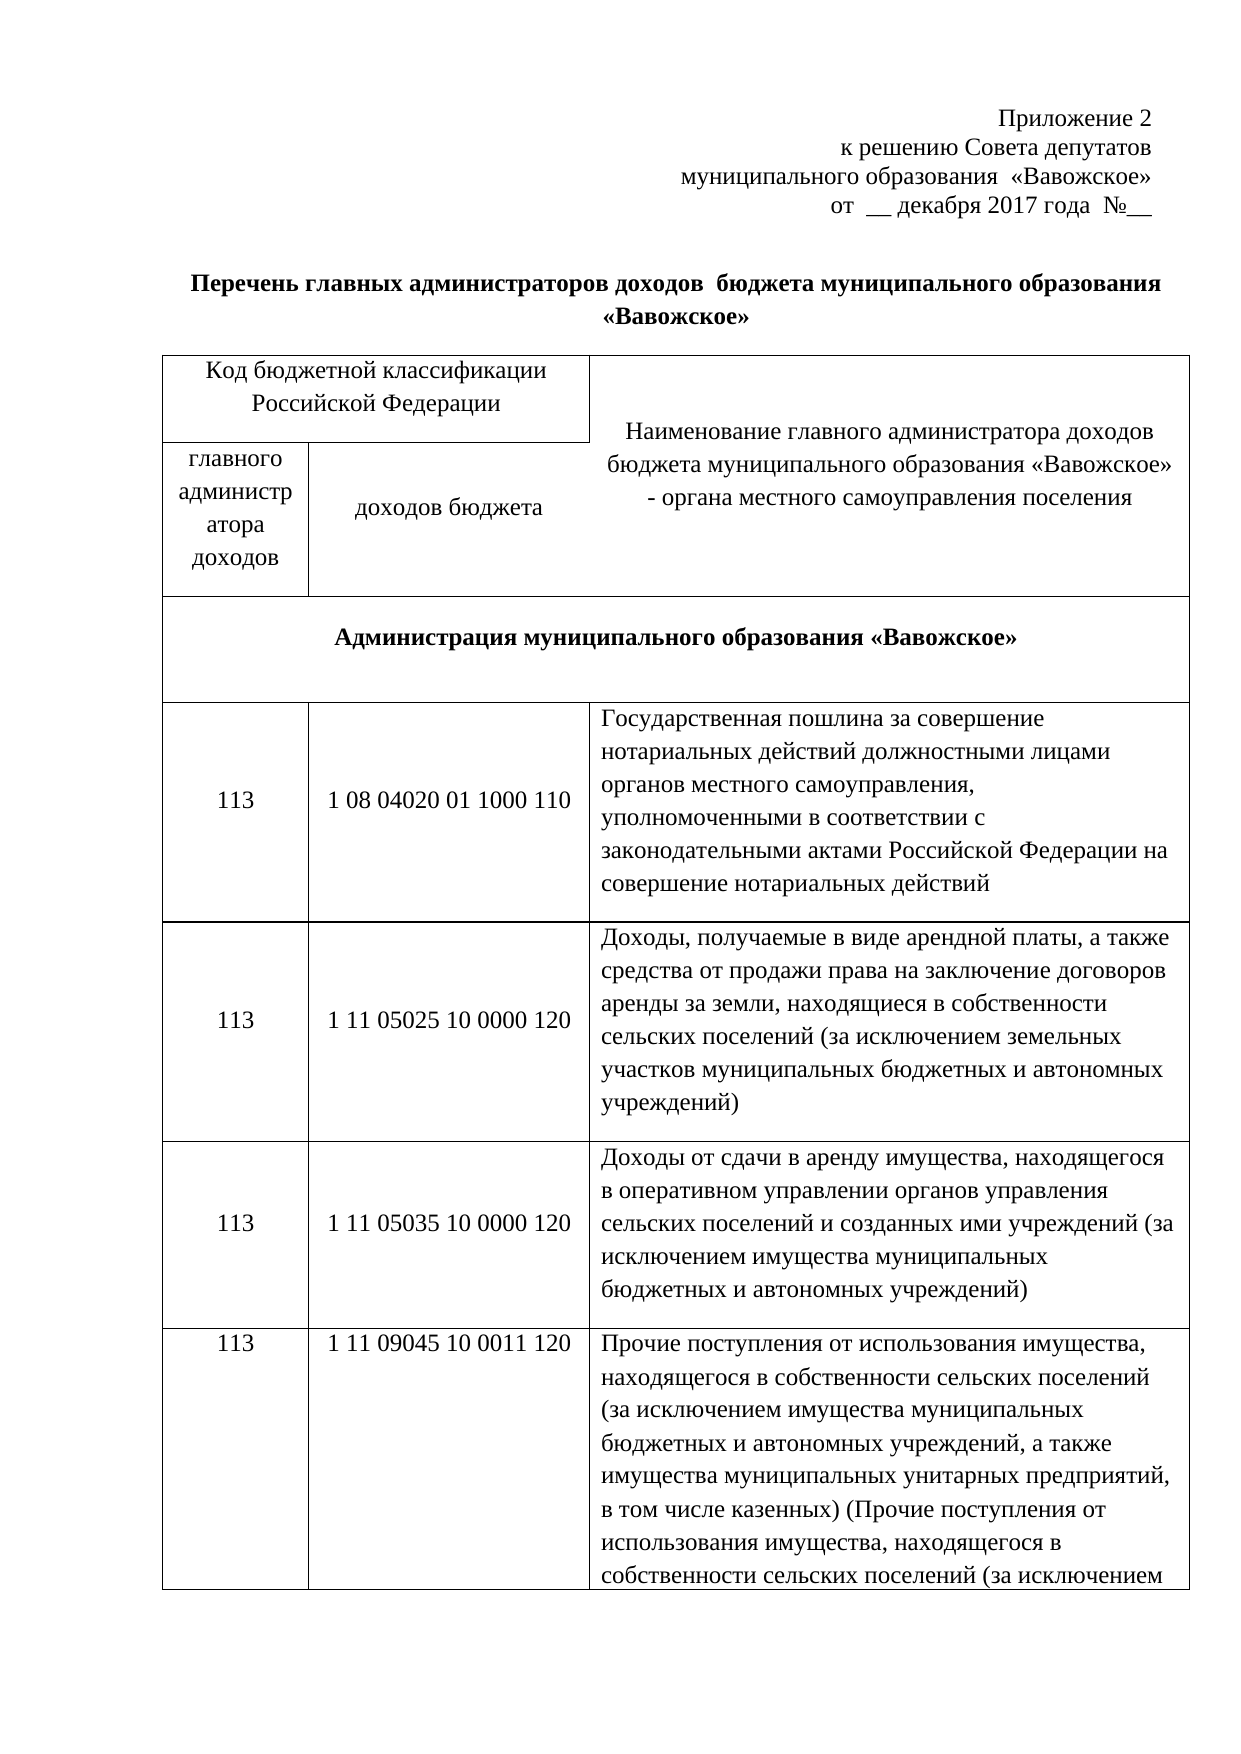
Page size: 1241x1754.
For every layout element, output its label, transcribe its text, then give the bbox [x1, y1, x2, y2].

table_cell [309, 1329, 589, 1588]
table_cell 113 [163, 1142, 308, 1327]
table_cell 113 [163, 923, 308, 1141]
table_cell доходов бюджета [309, 443, 589, 596]
text Приложение 2 [177, 103, 1152, 132]
table_cell Государственная пошлина за совершение нотариальных действий должностными лицами органов местного самоуправления, уполномоченными в соответствии с законодательными актами Российской Федерации на совершение нотариальных действий [590, 703, 1189, 921]
table_cell 1 11 05025 10 0000 120 [309, 923, 589, 1141]
table_cell 113 [163, 1329, 308, 1588]
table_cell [590, 1329, 1189, 1588]
table_cell Код бюджетной классификации Российской Федерации [163, 356, 589, 442]
table_header Перечень главных администраторов доходов бюджета муниципального образования «Вавожское» [163, 268, 1189, 354]
table_cell главного администратора доходов [163, 443, 308, 596]
table_cell Администрация муниципального образования «Вавожское» [163, 597, 1189, 702]
table_cell Доходы, получаемые в виде арендной платы, а также средства от продажи права на заключение договоров аренды за земли, находящиеся в собственности сельских поселений (за исключением земельных участков муниципальных бюджетных и автономных учреждений) [590, 923, 1189, 1141]
table_cell 113 [163, 703, 308, 921]
table_cell Доходы от сдачи в аренду имущества, находящегося в оперативном управлении органов управления сельских поселений и созданных ими учреждений (за исключением имущества муниципальных бюджетных и автономных учреждений) [590, 1142, 1189, 1327]
table_cell Наименование главного администратора доходов бюджета муниципального образования «Вавожское» - органа местного самоуправления поселения [590, 356, 1189, 596]
text от __ декабря 2017 года №__ [177, 190, 1152, 218]
table_cell 1 08 04020 01 1000 110 [309, 703, 589, 921]
text муниципального образования «Вавожское» [177, 161, 1152, 190]
text к решению Совета депутатов [177, 132, 1152, 161]
table_cell 1 11 05035 10 0000 120 [309, 1142, 589, 1327]
